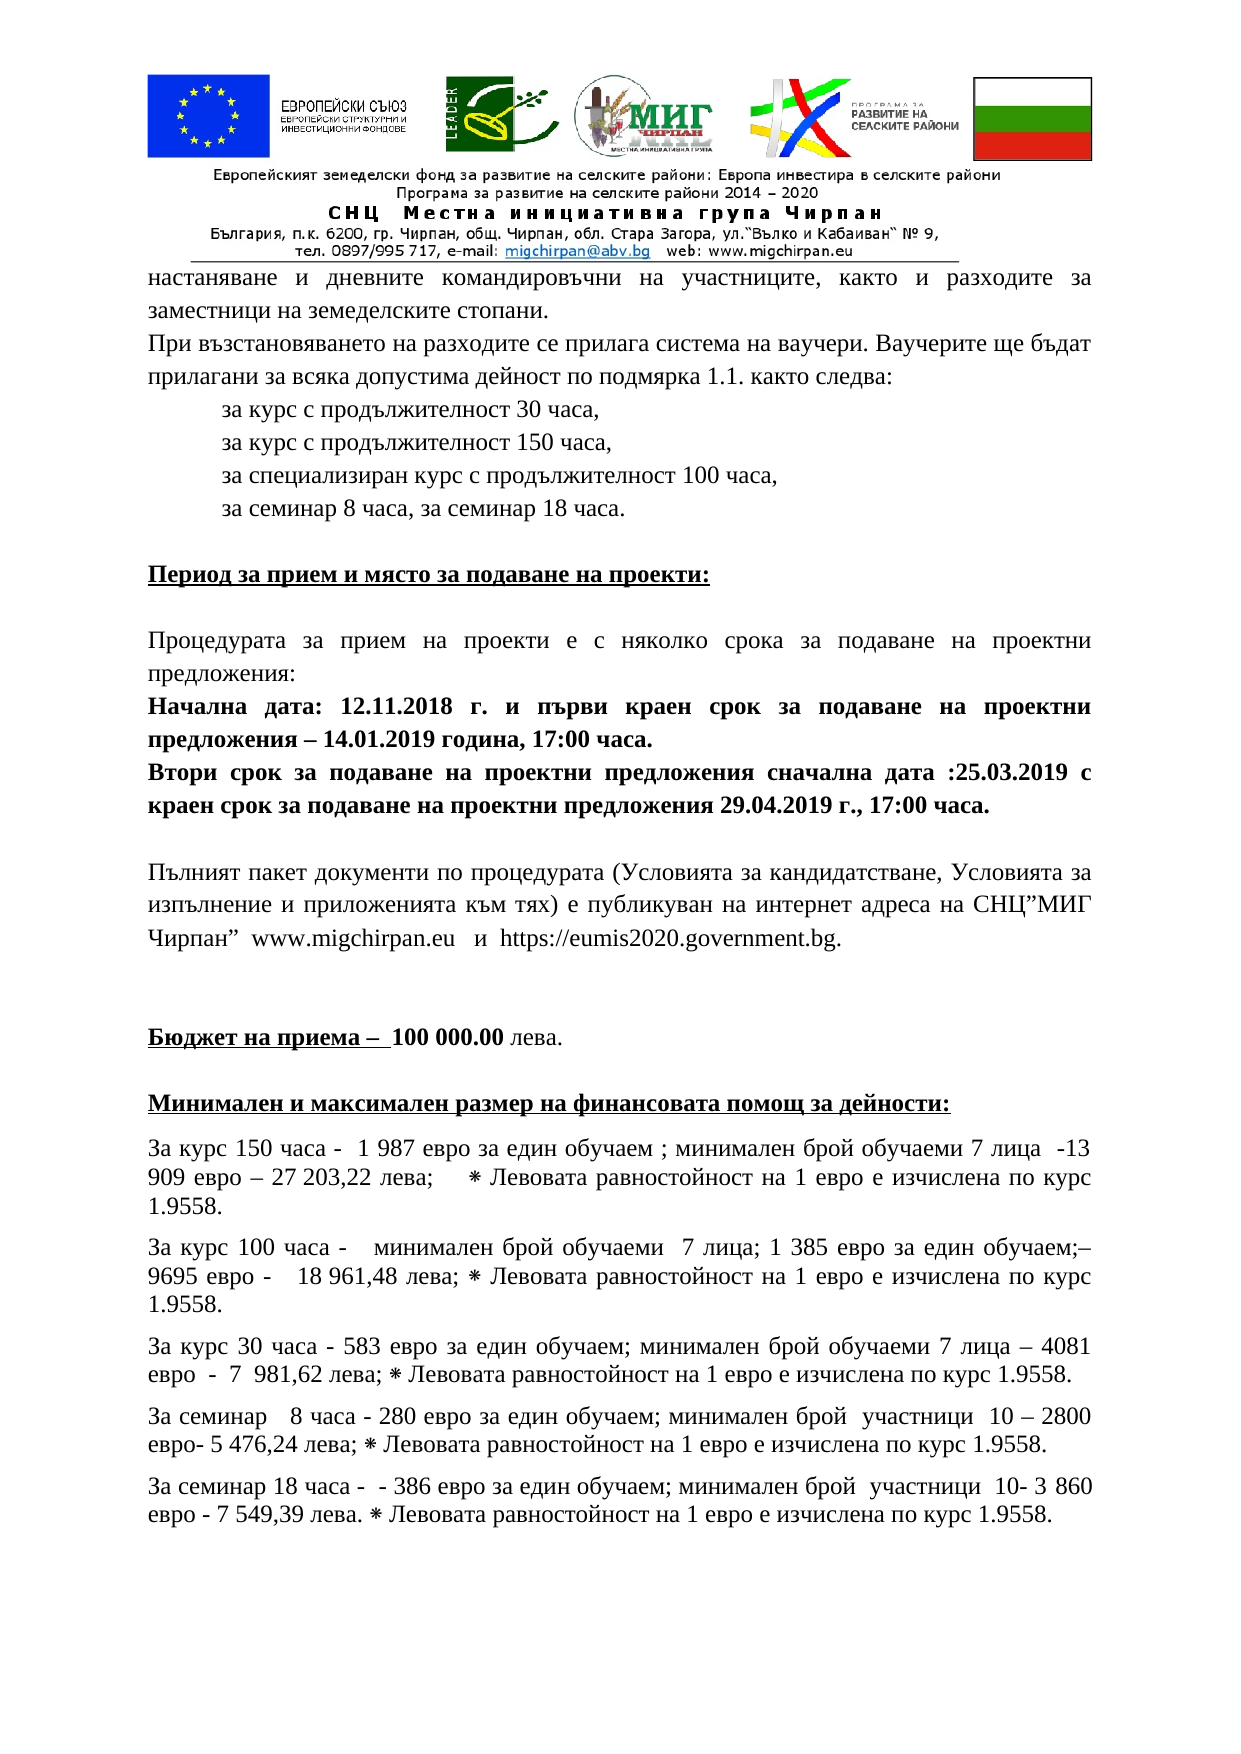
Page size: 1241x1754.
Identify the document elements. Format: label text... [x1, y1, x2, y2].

text Бюджет на приема – 100 000.00 лева. [148, 1022, 1093, 1050]
text За курс 150 часа - 1 987 евро за един обучаем ; минимален брой обучаеми 7 лица -13 909 евро – 27 203,22 лева; ⁕ Левовата равностойност на 1 евро е изчислена по курс 1.9558. [148, 1133, 1093, 1219]
text  за семинар 8 часа, за семинар 18 часа. [148, 493, 1093, 522]
text Период за прием и място за подаване на проекти: [148, 559, 1093, 588]
text При възстановяването на разходите се прилага система на ваучери. Ваучерите ще бъдат прилагани за всяка допустима дейност по подмярка 1.1. както следва: [148, 328, 1093, 390]
text Начална дата: 12.11.2018 г. и първи краен срок за подаване на проектни предложения – 14.01.2019 година, 17:00 часа. [148, 691, 1093, 753]
text Процедурата за прием на проекти е с няколко срока за подаване на проектни предложения: [148, 625, 1093, 687]
text  за курс с продължителност 150 часа, [148, 427, 1093, 456]
text Минимален и максимален размер на финансовата помощ за дейности: [148, 1088, 1093, 1116]
picture [147, 73, 1093, 263]
text За курс 100 часа - минимален брой обучаеми 7 лица; 1 385 евро за един обучаем;– 9695 евро - 18 961,48 лева; ⁕ Левовата равностойност на 1 евро е изчислена по курс 1.9558. [148, 1232, 1093, 1318]
text За семинар 8 часа - 280 евро за един обучаем; минимален брой участници 10 – 2800 евро- 5 476,24 лева; ⁕ Левовата равностойност на 1 евро е изчислена по курс 1.9558. [148, 1401, 1093, 1458]
text Втори срок за подаване на проектни предложения сначална дата :25.03.2019 с краен срок за подаване на проектни предложения 29.04.2019 г., 17:00 часа. [148, 757, 1093, 819]
text  за курс с продължителност 30 часа, [148, 394, 1093, 423]
text За семинар 18 часа - - 386 евро за един обучаем; минимален брой участници 10- 3 860 евро - 7 549,39 лева. ⁕ Левовата равностойност на 1 евро е изчислена по курс 1.9558. [148, 1471, 1093, 1528]
text За курс 30 часа - 583 евро за един обучаем; минимален брой обучаеми 7 лица – 4081 евро - 7 981,62 лева; ⁕ Левовата равностойност на 1 евро е изчислена по курс 1.9558. [148, 1331, 1093, 1388]
text  за специализиран курс с продължителност 100 часа, [148, 460, 1093, 489]
text Пълният пакет документи по процедурата (Условията за кандидатстване, Условията за изпълнение и приложенията към тях) е публикуван на интернет адреса на СНЦ”МИГ Чирпан” www.migchirpan.eu и https://eumis2020.government.bg. [148, 857, 1093, 951]
